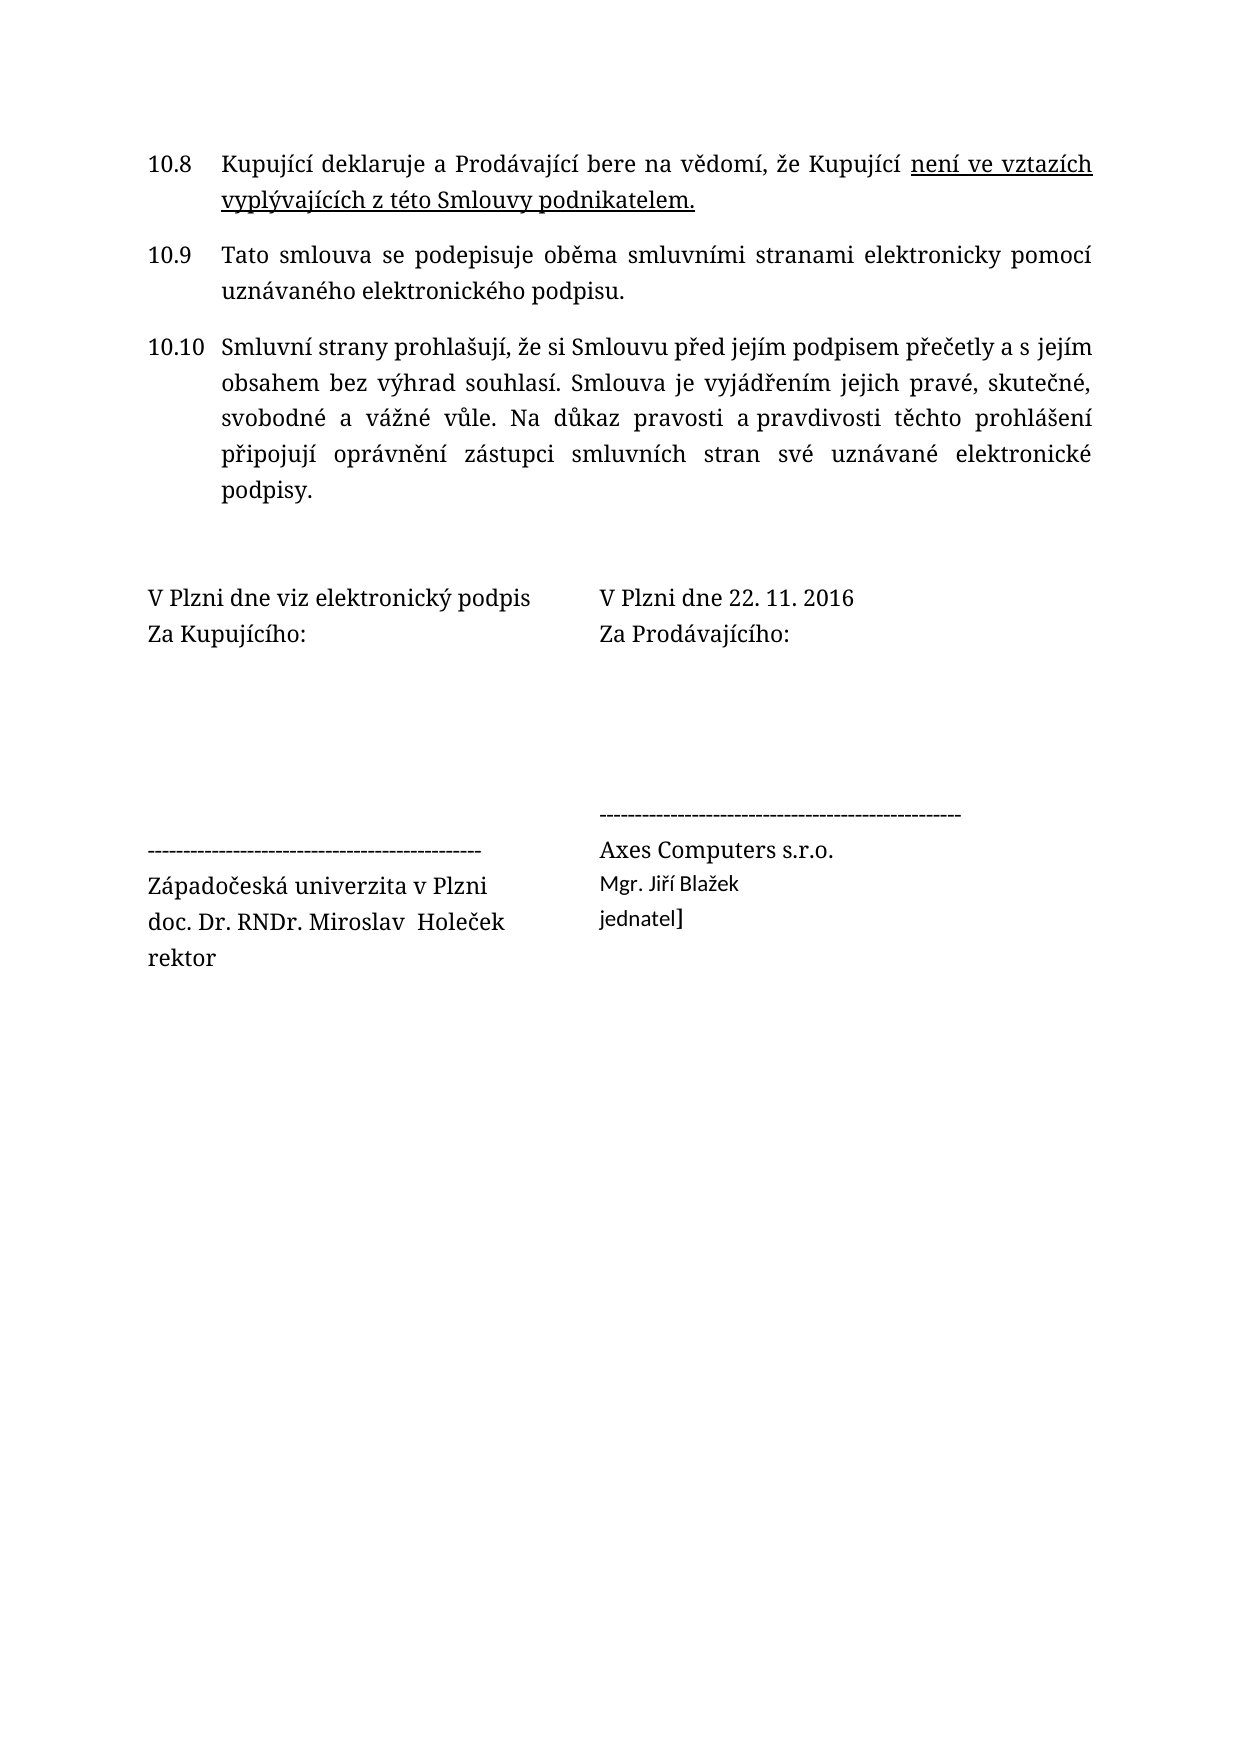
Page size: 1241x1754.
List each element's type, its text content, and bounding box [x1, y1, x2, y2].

text 10.9 Tato smlouva se podepisuje oběma smluvními stranami elektronicky pomocí uznávaného elektronického podpisu. [148, 239, 1093, 306]
text 10.8 Kupující deklaruje a Prodávající bere na vědomí, že Kupující není ve vztazích vyplývajících z této Smlouvy podnikatelem. [148, 148, 1093, 215]
table_header V Plzni dne 22. 11. 2016 Za Prodávajícího: --------------------------------------------------- Axes Computers s.r.o. Mgr. Jiří Blažek jednatel] [588, 582, 1040, 977]
table_header V Plzni dne viz elektronický podpis Za Kupujícího: ----------------------------------------------- Západočeská univerzita v Plzni doc. Dr. RNDr. Miroslav Holeček rektor [136, 582, 588, 977]
text 10.10 Smluvní strany prohlašují, že si Smlouvu před jejím podpisem přečetly a s jejím obsahem bez výhrad souhlasí. Smlouva je vyjádřením jejich pravé, skutečné, svobodné a vážné vůle. Na důkaz pravosti a pravdivosti těchto prohlášení připojují oprávnění zástupci smluvních stran své uznávané elektronické podpisy. [148, 331, 1093, 506]
